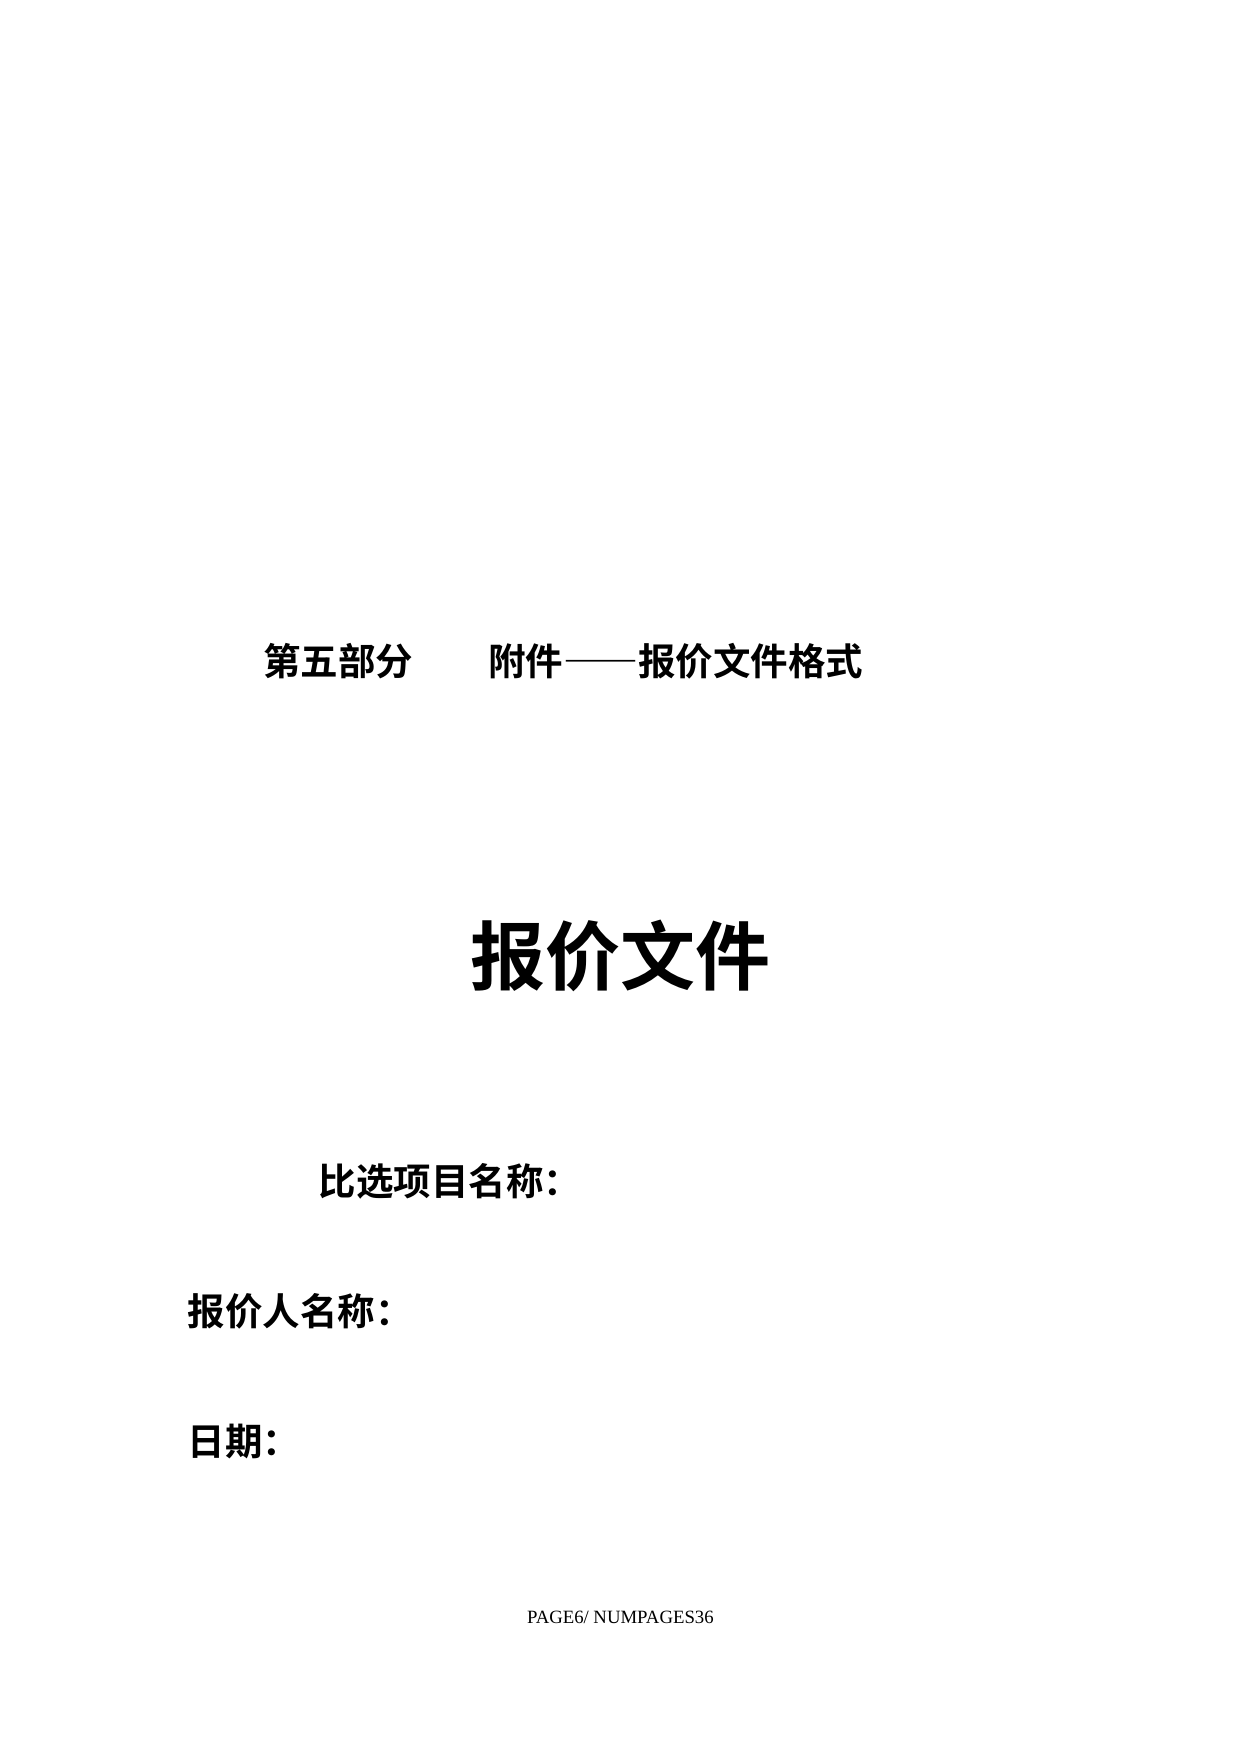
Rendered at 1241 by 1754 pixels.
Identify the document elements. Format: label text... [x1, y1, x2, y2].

text 报价文件 [187, 887, 1053, 1017]
text 日期： [187, 1407, 1053, 1472]
text 比选项目名称： [187, 1147, 1053, 1212]
text 第五部分 附件——报价文件格式 [187, 627, 1053, 692]
text 报价人名称： [187, 1277, 1053, 1342]
